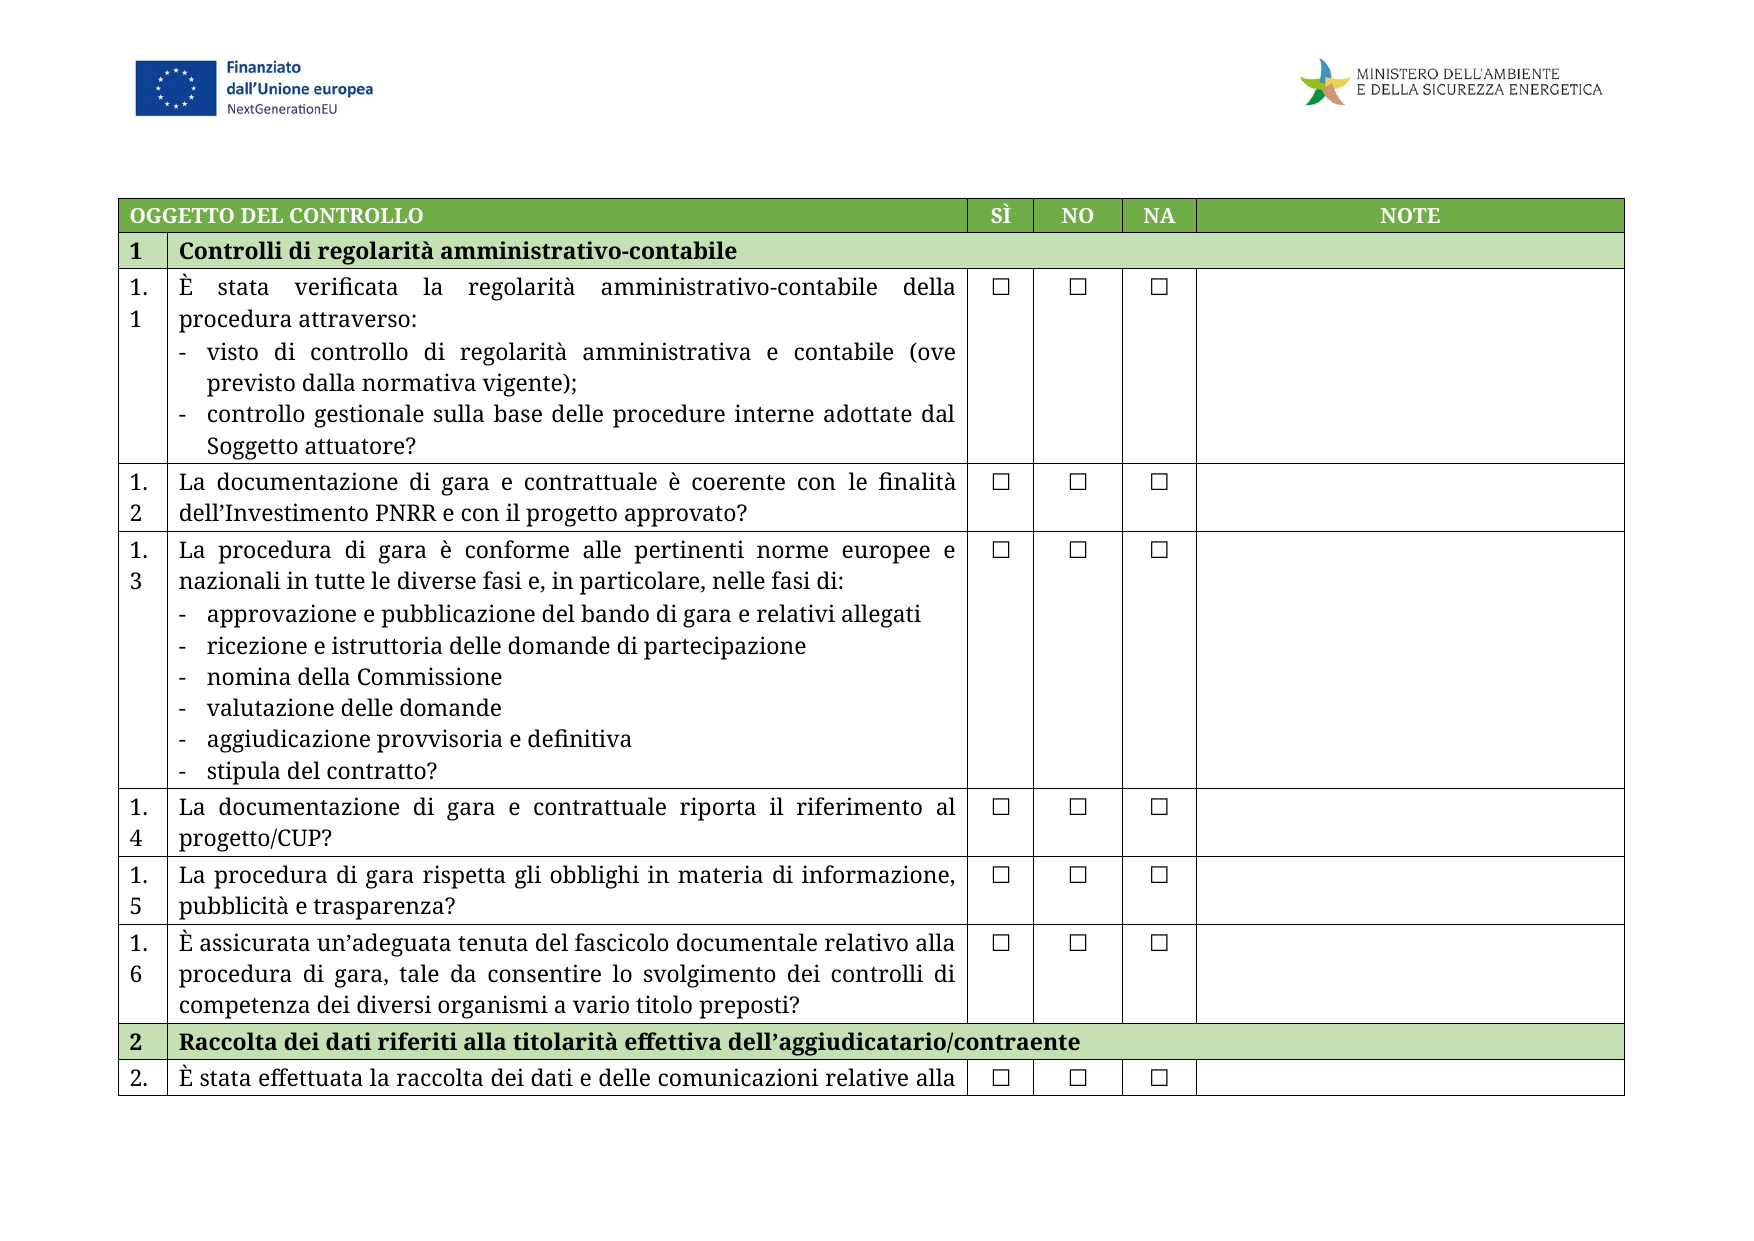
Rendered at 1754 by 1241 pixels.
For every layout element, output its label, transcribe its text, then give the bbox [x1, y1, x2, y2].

table_header OGGETTO DEL CONTROLLO [119, 199, 967, 232]
table_cell La procedura di gara rispetta gli obblighi in materia di informazione, pubblicità e trasparenza? [168, 857, 967, 923]
table_cell La documentazione di gara e contrattuale riporta il riferimento al progetto/CUP? [168, 789, 967, 856]
table_cell 2 [119, 1024, 167, 1059]
table_header SÌ [968, 199, 1033, 232]
table_cell [1197, 857, 1624, 923]
table_cell 1.4 [119, 789, 167, 856]
table_cell [1197, 464, 1624, 531]
table_cell 1.2 [119, 464, 167, 531]
table_cell 1.3 [119, 532, 167, 788]
table_cell È stata verificata la regolarità amministrativo-contabile della procedura attraverso: visto di controllo di regolarità amministrativa e contabile (ove previsto dalla normativa vigente); controllo gestionale sulla base delle procedure interne adottate dal Soggetto attuatore? [168, 269, 967, 463]
table_cell 1.6 [119, 925, 167, 1022]
table_cell 1.1 [119, 269, 167, 463]
table_cell La procedura di gara è conforme alle pertinenti norme europee e nazionali in tutte le diverse fasi e, in particolare, nelle fasi di: approvazione e pubblicazione del bando di gara e relativi allegati ricezione e istruttoria delle domande di partecipazione nomina della Commissione valutazione delle domande aggiudicazione provvisoria e definitiva stipula del contratto? [168, 532, 967, 788]
table_cell [1197, 925, 1624, 1022]
table_cell 1.5 [119, 857, 167, 923]
table_cell [1197, 789, 1624, 856]
table_header NOTE [1197, 199, 1624, 232]
table_cell 1 [119, 233, 167, 268]
picture [127, 54, 386, 123]
table_cell [1197, 269, 1624, 463]
table_cell [1197, 532, 1624, 788]
table_cell Controlli di regolarità amministrativo-contabile [168, 233, 1624, 268]
table_cell Raccolta dei dati riferiti alla titolarità effettiva dell’aggiudicatario/contraente [168, 1024, 1624, 1059]
table_header NO [1034, 199, 1122, 232]
picture [1289, 47, 1608, 113]
table_cell La documentazione di gara e contrattuale è coerente con le finalità dell’Investimento PNRR e con il progetto approvato? [168, 464, 967, 531]
table_header NA [1123, 199, 1196, 232]
table_cell [1197, 1060, 1624, 1095]
table_cell È assicurata un’adeguata tenuta del fascicolo documentale relativo alla procedura di gara, tale da consentire lo svolgimento dei controlli di competenza dei diversi organismi a vario titolo preposti? [168, 925, 967, 1022]
table_cell 2.1 [119, 1060, 167, 1095]
